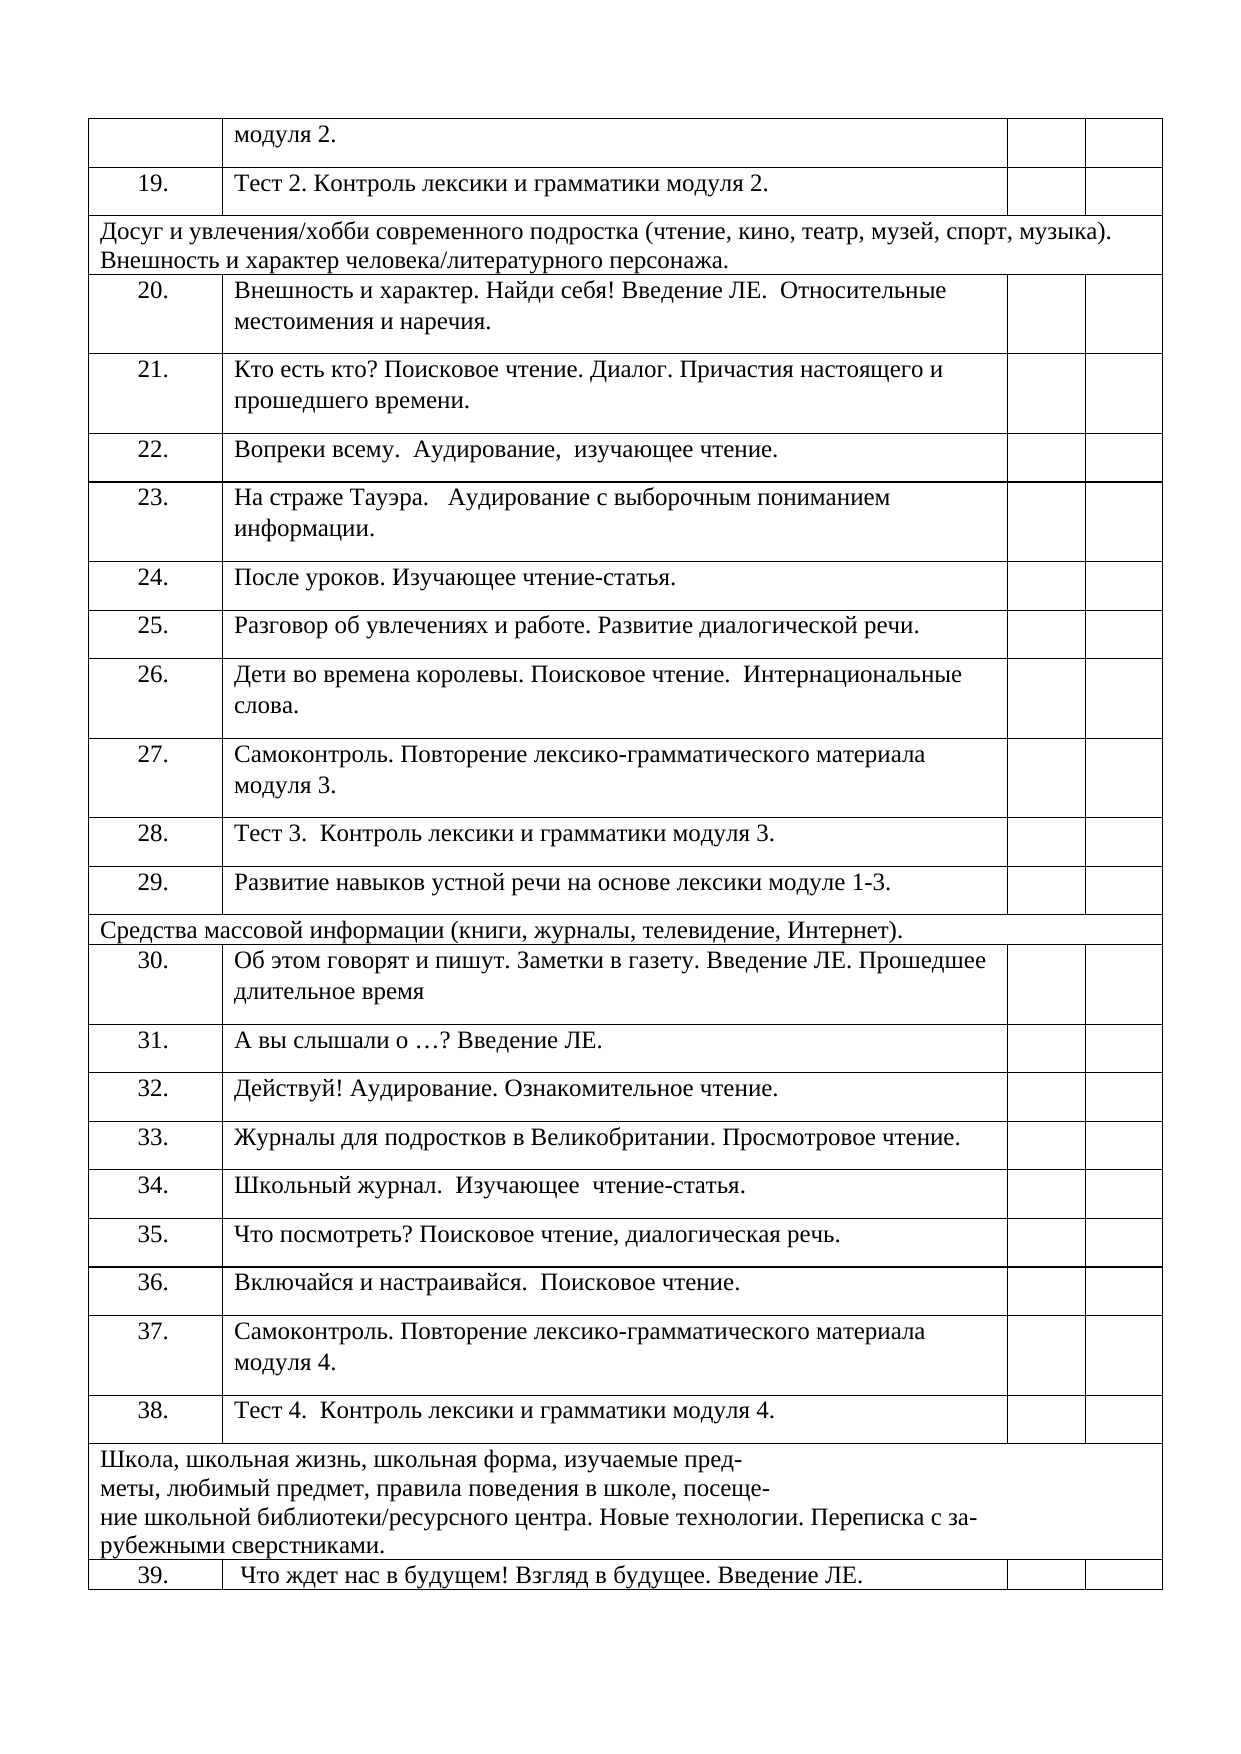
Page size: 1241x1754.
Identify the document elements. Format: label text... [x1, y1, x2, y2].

table_cell [89, 562, 222, 609]
table_cell Тест 2. Контроль лексики и грамматики модуля 2. [223, 168, 1007, 215]
table_cell Разговор об увлечениях и работе. Развитие диалогической речи. [223, 611, 1007, 658]
table_cell [1086, 945, 1162, 1024]
table_cell [1086, 1170, 1162, 1218]
table_cell [89, 1073, 222, 1121]
table_cell [89, 354, 222, 433]
table_cell [89, 659, 222, 738]
table_cell [1086, 611, 1162, 658]
table_cell [1008, 739, 1085, 817]
table_cell [89, 1396, 222, 1443]
table_cell Об этом говорят и пишут. Заметки в газету. Введение ЛЕ. Прошедшее длительное время [223, 945, 1007, 1024]
table_cell [1086, 659, 1162, 738]
table_cell [1086, 1219, 1162, 1266]
table_cell [1086, 119, 1162, 167]
table_cell [1008, 168, 1085, 215]
table_cell [1008, 1073, 1085, 1121]
table_cell [1008, 1122, 1085, 1169]
table_cell [1086, 168, 1162, 215]
table_cell [89, 867, 222, 914]
table_cell [1008, 434, 1085, 481]
table_cell Журналы для подростков в Великобритании. Просмотровое чтение. [223, 1122, 1007, 1169]
table_cell [1086, 1025, 1162, 1072]
table_cell [1008, 1170, 1085, 1218]
table_cell На страже Тауэра. Аудирование с выборочным пониманием информации. [223, 483, 1007, 561]
table_cell [1086, 1396, 1162, 1443]
table_cell После уроков. Изучающее чтение-статья. [223, 562, 1007, 609]
table_cell [1086, 275, 1162, 353]
table_cell [89, 1219, 222, 1266]
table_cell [223, 1560, 1007, 1589]
table_cell [89, 168, 222, 215]
table_cell [1086, 1560, 1162, 1589]
table_cell Что посмотреть? Поисковое чтение, диалогическая речь. [223, 1219, 1007, 1266]
table_cell [1008, 1560, 1085, 1589]
table_cell [1008, 483, 1085, 561]
table_cell [1086, 867, 1162, 914]
table_cell [1008, 945, 1085, 1024]
table_cell [1008, 562, 1085, 609]
table_cell [1008, 818, 1085, 866]
table_cell Тест 3. Контроль лексики и грамматики модуля 3. [223, 818, 1007, 866]
table_cell [1086, 434, 1162, 481]
table_cell Самоконтроль. Повторение лексико-грамматического материала модуля 3. [223, 739, 1007, 817]
table_cell [89, 1316, 222, 1394]
table_cell [1086, 818, 1162, 866]
table_cell [1008, 867, 1085, 914]
table_cell [89, 739, 222, 817]
table_cell Вопреки всему. Аудирование, изучающее чтение. [223, 434, 1007, 481]
table_cell Школа, школьная жизнь, школьная форма, изучаемые пред- меты, любимый предмет, правила поведения в школе, посеще- ние школьной библиотеки/ресурсного центра. Новые технологии. Переписка с за- рубежными сверстниками. [89, 1444, 1162, 1559]
table_cell Досуг и увлечения/хобби современного подростка (чтение, кино, театр, музей, спорт, музыка). Внешность и характер человека/литературного персонажа. [89, 216, 1162, 274]
table_cell [1008, 1316, 1085, 1394]
table_cell [1008, 275, 1085, 353]
table_cell [1086, 1073, 1162, 1121]
table_cell [89, 1122, 222, 1169]
table_cell [1008, 1268, 1085, 1315]
table_cell Действуй! Аудирование. Ознакомительное чтение. [223, 1073, 1007, 1121]
table_cell Кто есть кто? Поисковое чтение. Диалог. Причастия настоящего и прошедшего времени. [223, 354, 1007, 433]
table_cell [89, 818, 222, 866]
table_cell [89, 1268, 222, 1315]
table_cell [223, 119, 1007, 167]
table_cell [1086, 1268, 1162, 1315]
table_cell [1008, 659, 1085, 738]
table_cell Тест 4. Контроль лексики и грамматики модуля 4. [223, 1396, 1007, 1443]
table_cell [1008, 354, 1085, 433]
table_cell [89, 1170, 222, 1218]
table_cell Школьный журнал. Изучающее чтение-статья. [223, 1170, 1007, 1218]
table_cell [1008, 1396, 1085, 1443]
table_cell [1086, 1122, 1162, 1169]
table_cell [1008, 1025, 1085, 1072]
table_cell Развитие навыков устной речи на основе лексики модуле 1-3. [223, 867, 1007, 914]
table_cell [89, 611, 222, 658]
table_cell Дети во времена королевы. Поисковое чтение. Интернациональные слова. [223, 659, 1007, 738]
table_cell [89, 119, 222, 167]
table_cell [1008, 119, 1085, 167]
table_cell [1086, 562, 1162, 609]
table_cell [89, 945, 222, 1024]
table_cell [89, 275, 222, 353]
table_cell [1086, 354, 1162, 433]
table_cell Внешность и характер. Найди себя! Введение ЛЕ. Относительные местоимения и наречия. [223, 275, 1007, 353]
table_cell Включайся и настраивайся. Поисковое чтение. [223, 1268, 1007, 1315]
table_cell А вы слышали о …? Введение ЛЕ. [223, 1025, 1007, 1072]
table_cell [89, 434, 222, 481]
table_cell [1008, 1219, 1085, 1266]
table_cell Средства массовой информации (книги, журналы, телевидение, Интернет). [89, 915, 1162, 944]
table_cell [1086, 739, 1162, 817]
table_cell [1008, 611, 1085, 658]
table_cell [89, 1560, 222, 1589]
table_cell [89, 483, 222, 561]
table_cell [89, 1025, 222, 1072]
table_cell [1086, 1316, 1162, 1394]
table_cell [1086, 483, 1162, 561]
table_cell Самоконтроль. Повторение лексико-грамматического материала модуля 4. [223, 1316, 1007, 1394]
